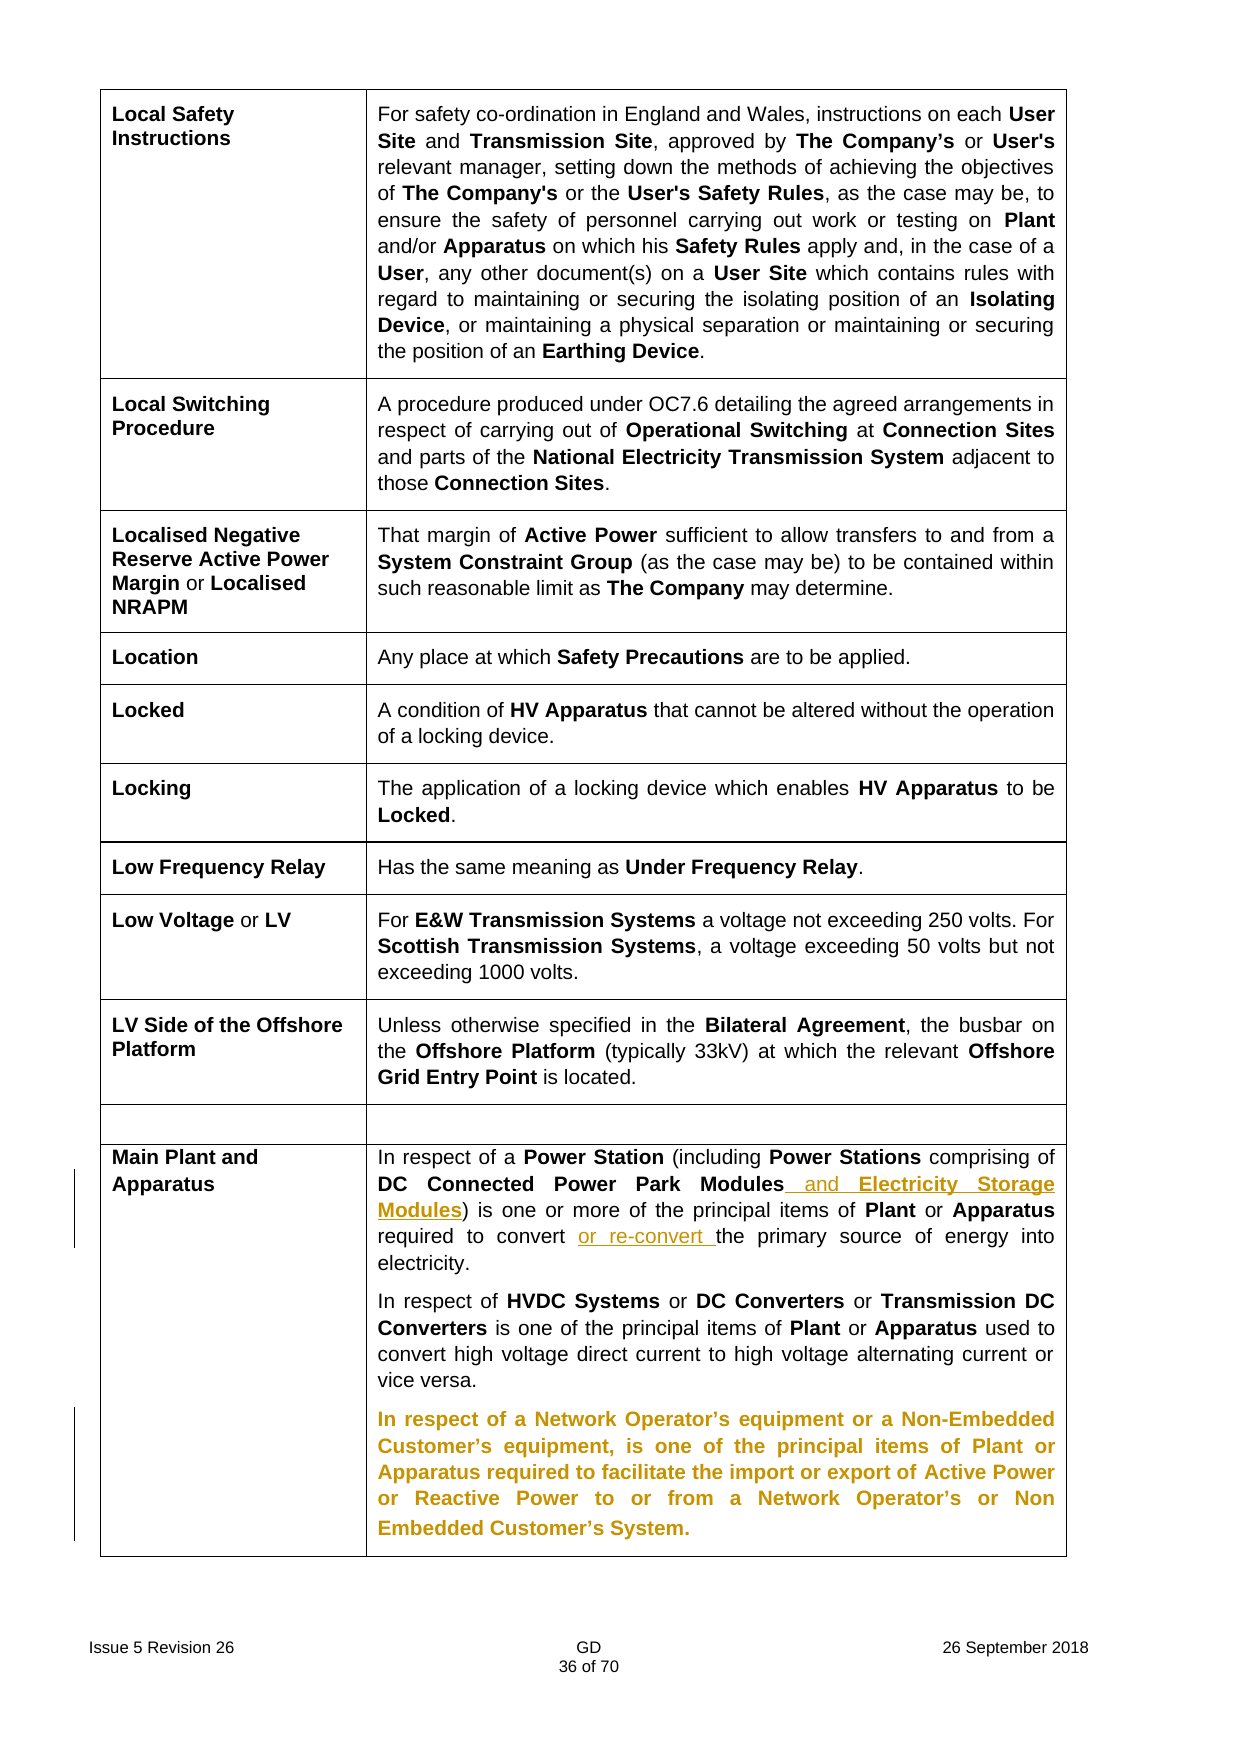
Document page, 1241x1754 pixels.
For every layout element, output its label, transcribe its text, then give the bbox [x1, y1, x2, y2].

table_cell LV Side of the Offshore Platform [101, 1000, 366, 1104]
table_cell A condition of HV Apparatus that cannot be altered without the operation of a locking device. [367, 685, 1066, 763]
table_cell Localised Negative Reserve Active Power Margin or Localised NRAPM [101, 511, 366, 632]
table_cell Low Frequency Relay [101, 843, 366, 894]
table_cell Any place at which Safety Precautions are to be applied. [367, 633, 1066, 684]
table_cell Locking [101, 764, 366, 841]
table_cell Main Plant and Apparatus [101, 1145, 366, 1556]
table_cell The application of a locking device which enables HV Apparatus to be Locked. [367, 764, 1066, 841]
table_cell For E&W Transmission Systems a voltage not exceeding 250 volts. For Scottish Transmission Systems, a voltage exceeding 50 volts but not exceeding 1000 volts. [367, 895, 1066, 999]
table_cell Unless otherwise specified in the Bilateral Agreement, the busbar on the Offshore Platform (typically 33kV) at which the relevant Offshore Grid Entry Point is located. [367, 1000, 1066, 1104]
table_cell Local Safety Instructions [101, 90, 366, 378]
table_cell Local Switching Procedure [101, 379, 366, 510]
table_cell Locked [101, 685, 366, 763]
table_cell That margin of Active Power sufficient to allow transfers to and from a System Constraint Group (as the case may be) to be contained within such reasonable limit as The Company may determine. [367, 511, 1066, 632]
table_cell Low Voltage or LV [101, 895, 366, 999]
table_cell [101, 1105, 366, 1144]
table_cell In respect of a Power Station (including Power Stations comprising of DC Connected Power Park Modules) is one or more of the principal items of Plant or Apparatus required to convert the primary source of energy into electricity. In respect of HVDC Systems or DC Converters or Transmission DC Converters is one of the principal items of Plant or Apparatus used to convert high voltage direct current to high voltage alternating current or vice versa. In respect of a Network Operator’s equipment or a Non-Embedded Customer’s equipment, is one of the principal items of Plant or Apparatus required to facilitate the import or export of Active Power or Reactive Power to or from a Network Operator’s or Non Embedded Customer’s System. [367, 1145, 1066, 1556]
table_cell A procedure produced under OC7.6 detailing the agreed arrangements in respect of carrying out of Operational Switching at Connection Sites and parts of the National Electricity Transmission System adjacent to those Connection Sites. [367, 379, 1066, 510]
table_cell Location [101, 633, 366, 684]
table_cell For safety co-ordination in England and Wales, instructions on each User Site and Transmission Site, approved by The Company’s or User's relevant manager, setting down the methods of achieving the objectives of The Company's or the User's Safety Rules, as the case may be, to ensure the safety of personnel carrying out work or testing on Plant and/or Apparatus on which his Safety Rules apply and, in the case of a User, any other document(s) on a User Site which contains rules with regard to maintaining or securing the isolating position of an Isolating Device, or maintaining a physical separation or maintaining or securing the position of an Earthing Device. [367, 90, 1066, 378]
table_cell [367, 1105, 1066, 1144]
table_cell Has the same meaning as Under Frequency Relay. [367, 843, 1066, 894]
